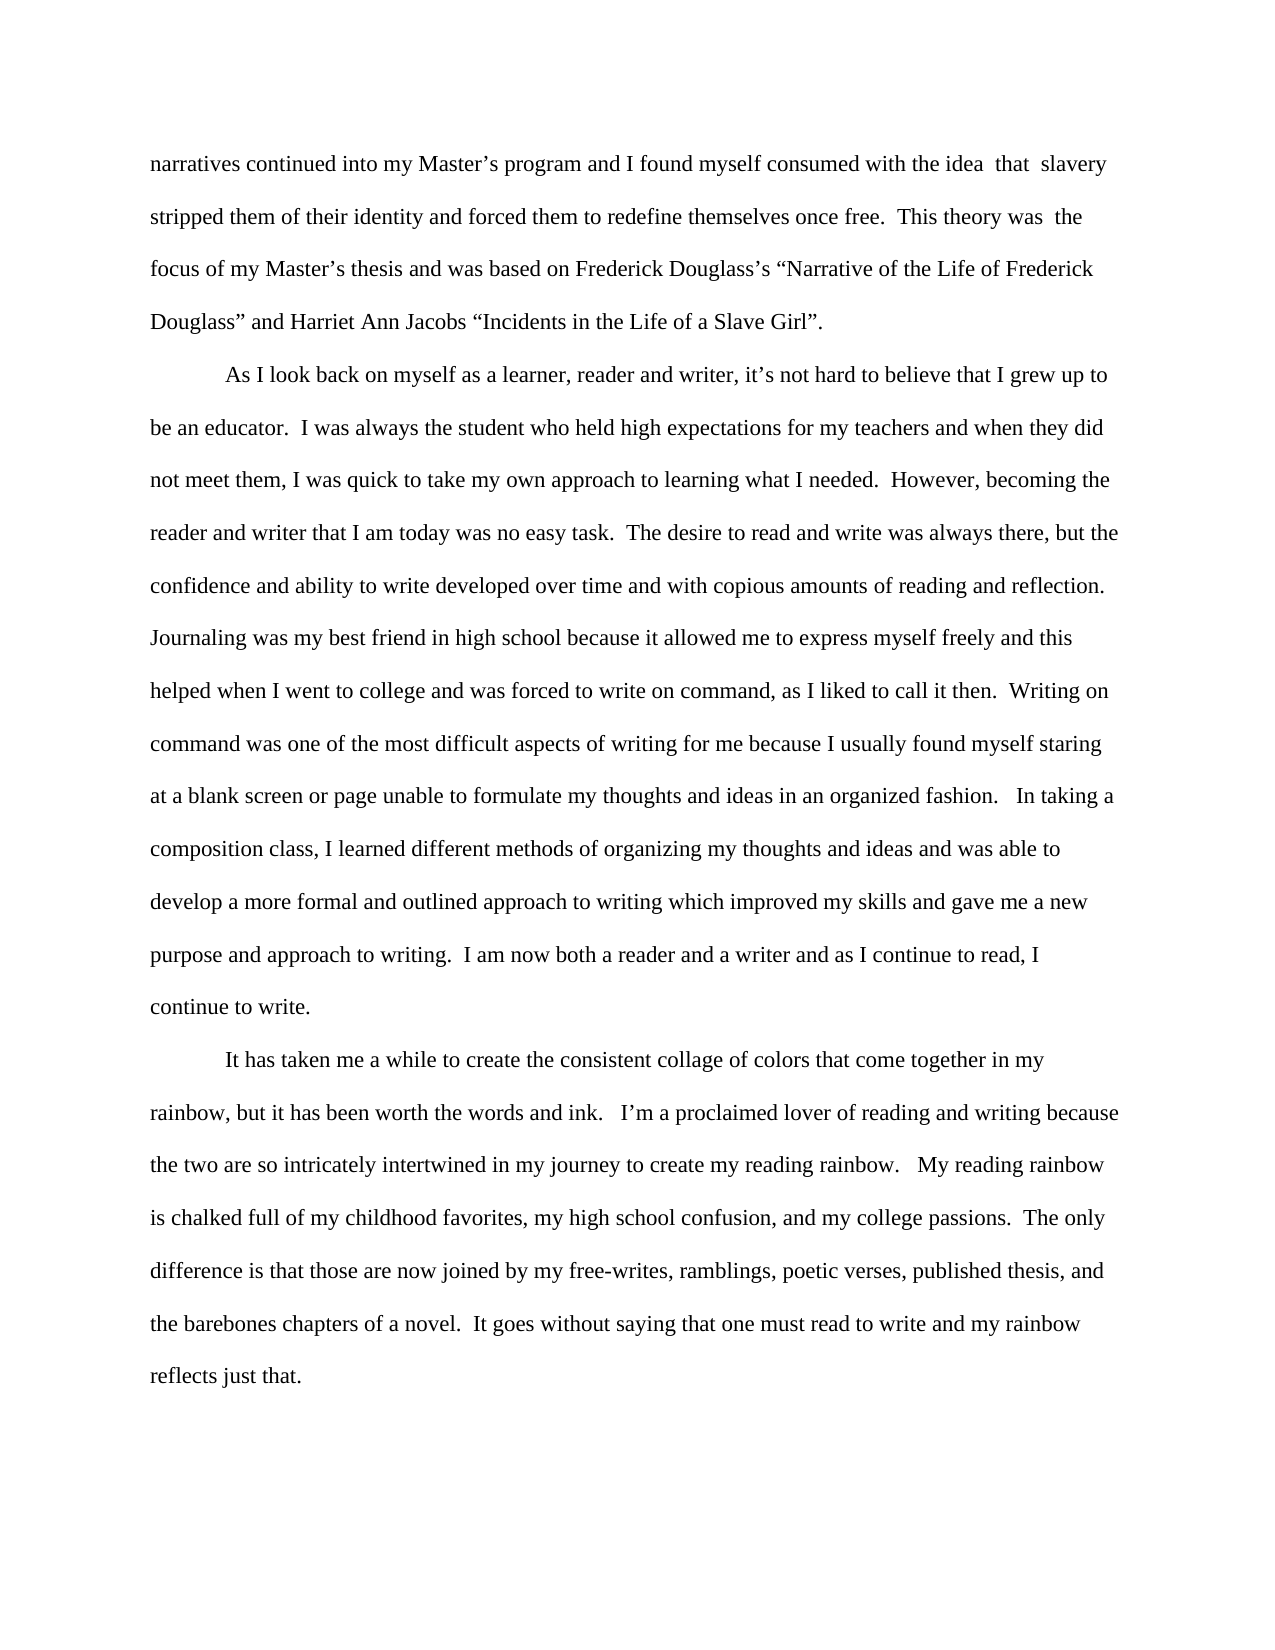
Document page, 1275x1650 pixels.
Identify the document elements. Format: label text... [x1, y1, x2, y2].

text As I look back on myself as a learner, reader and writer, it’s not hard to believe that I grew up to be an educator. I was always the student who held high expectations for my teachers and when they did not meet them, I was quick to take my own approach to learning what I needed. However, becoming the reader and writer that I am today was no easy task. The desire to read and write was always there, but the confidence and ability to write developed over time and with copious amounts of reading and reflection. Journaling was my best friend in high school because it allowed me to express myself freely and this helped when I went to college and was forced to write on command, as I liked to call it then. Writing on command was one of the most difficult aspects of writing for me because I usually found myself staring at a blank screen or page unable to formulate my thoughts and ideas in an organized fashion. In taking a composition class, I learned different methods of organizing my thoughts and ideas and was able to develop a more formal and outlined approach to writing which improved my skills and gave me a new purpose and approach to writing. I am now both a reader and a writer and as I continue to read, I continue to write. [150, 361, 1125, 1020]
text It has taken me a while to create the consistent collage of colors that come together in my rainbow, but it has been worth the words and ink. I’m a proclaimed lover of reading and writing because the two are so intricately intertwined in my journey to create my reading rainbow. My reading rainbow is chalked full of my childhood favorites, my high school confusion, and my college passions. The only difference is that those are now joined by my free-writes, ramblings, poetic verses, published thesis, and the barebones chapters of a novel. It goes without saying that one must read to write and my rainbow reflects just that. [150, 1046, 1125, 1389]
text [150, 150, 1125, 334]
